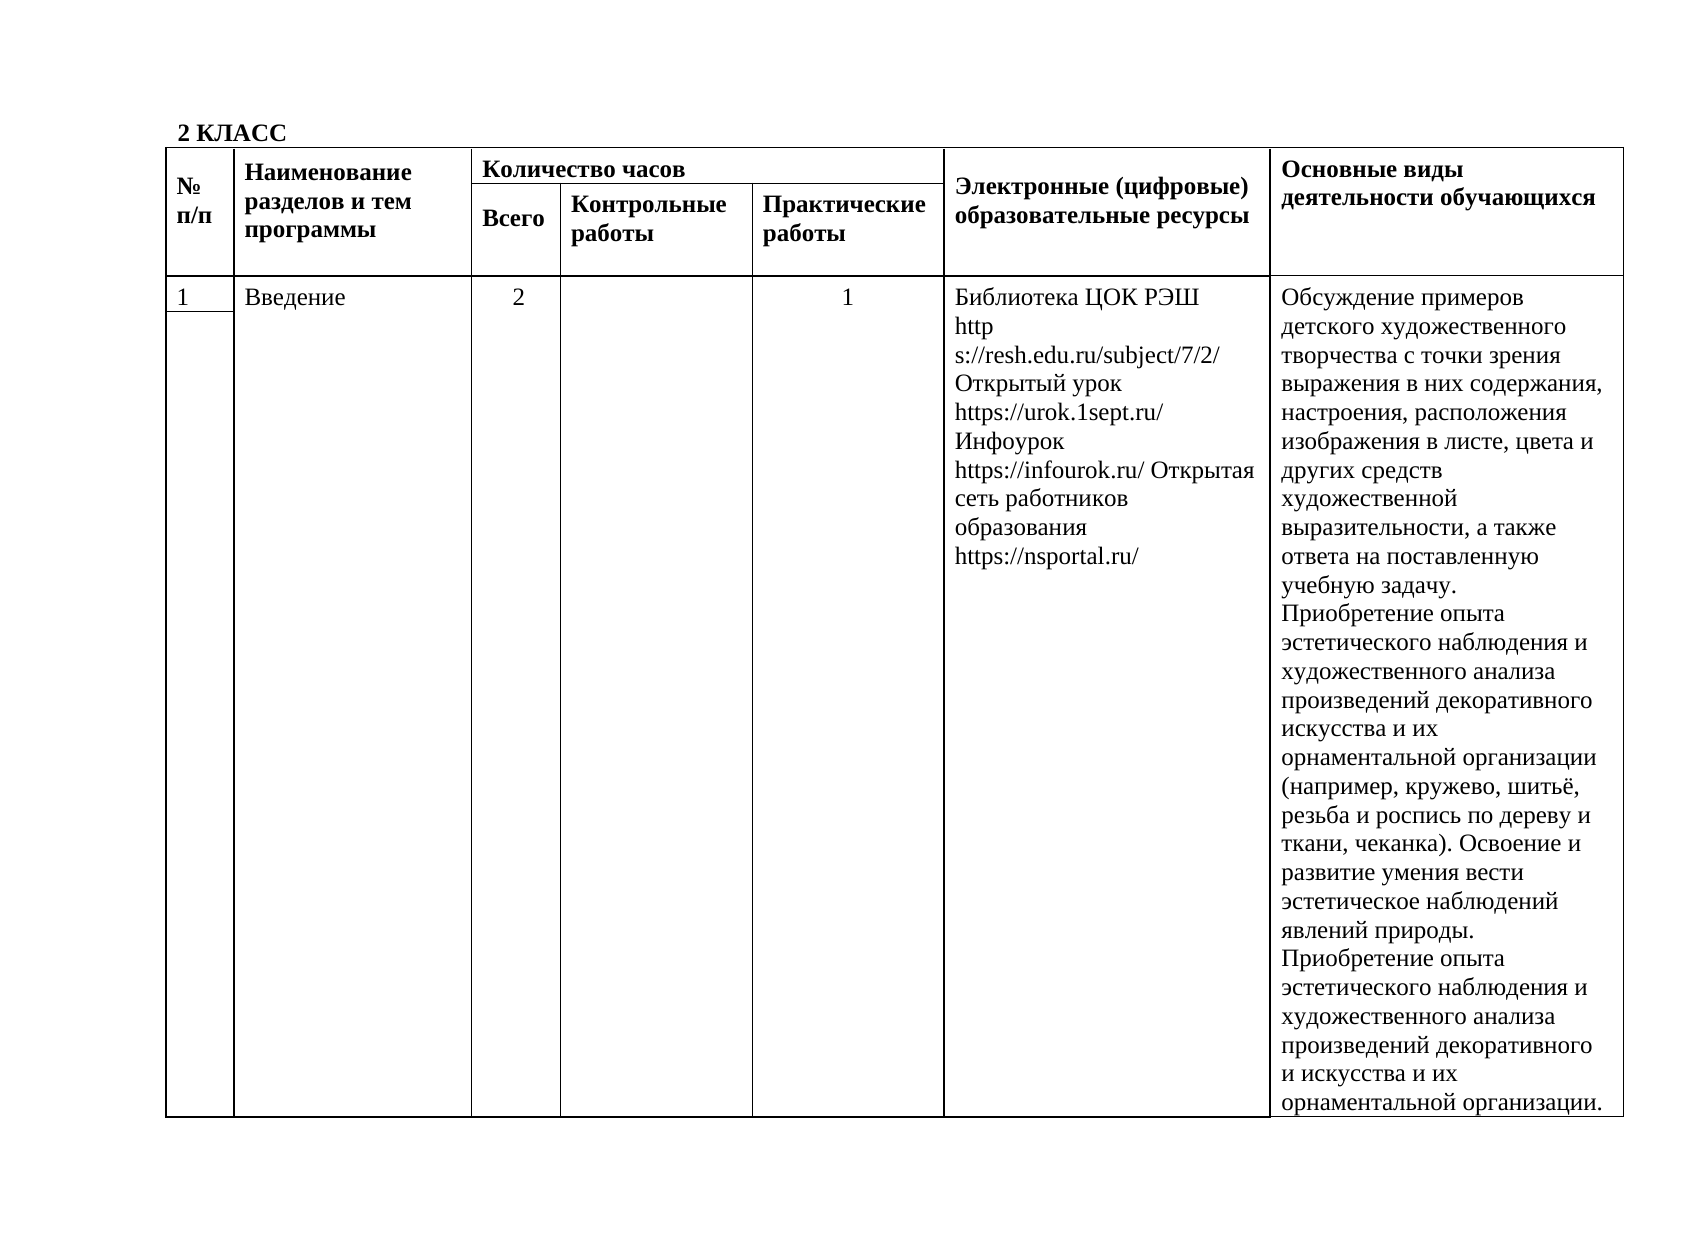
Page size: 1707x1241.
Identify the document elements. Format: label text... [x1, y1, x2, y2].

table_cell Всего [472, 184, 560, 275]
table_cell Практические работы [753, 184, 943, 275]
table_header Основные виды деятельности обучающихся [1271, 148, 1623, 275]
table_cell [561, 277, 752, 1116]
table_cell 1 [753, 277, 943, 1116]
table_cell Контрольные работы [561, 184, 752, 275]
table_header Наименование разделов и тем программы [235, 148, 471, 275]
table_cell Введение [235, 277, 471, 1116]
table_header Электронные (цифровые) образовательные ресурсы [945, 148, 1270, 275]
table_cell 1 [167, 277, 233, 311]
table_cell 2 [472, 277, 560, 1116]
table_header Количество часов [472, 148, 944, 182]
table_header № п/п [167, 148, 234, 275]
table_cell [167, 312, 233, 1116]
text 2 КЛАСС [177, 118, 1618, 147]
table_cell Обсуждение примеров детского художественного творчества с точки зрения выражения в них содержания, настроения, расположения изображения в листе, цвета и других средств художественной выразительности, а также ответа на поставленную учебную задачу. Приобретение опыта эстетического наблюдения и художественного анализа произведений декоративного искусства и их орнаментальной организации (например, кружево, шитьё, резьба и роспись по дереву и ткани, чеканка). Освоение и развитие умения вести эстетическое наблюдений явлений природы. Приобретение опыта эстетического наблюдения и художественного анализа произведений декоративного и искусства и их орнаментальной организации. Приобретение опыта восприятия, эстетического анализа произведений отечественных художников-пейзажистов, художников-анималистов. Приобретение опыта восприятия, эстетического анализа произведений живописи западноевропейских художников с активным, ярким выражением настроений. Приобретение знаний об изменениях скульптурного образа при осмотре произведения с разных сторон. [1271, 276, 1623, 1116]
